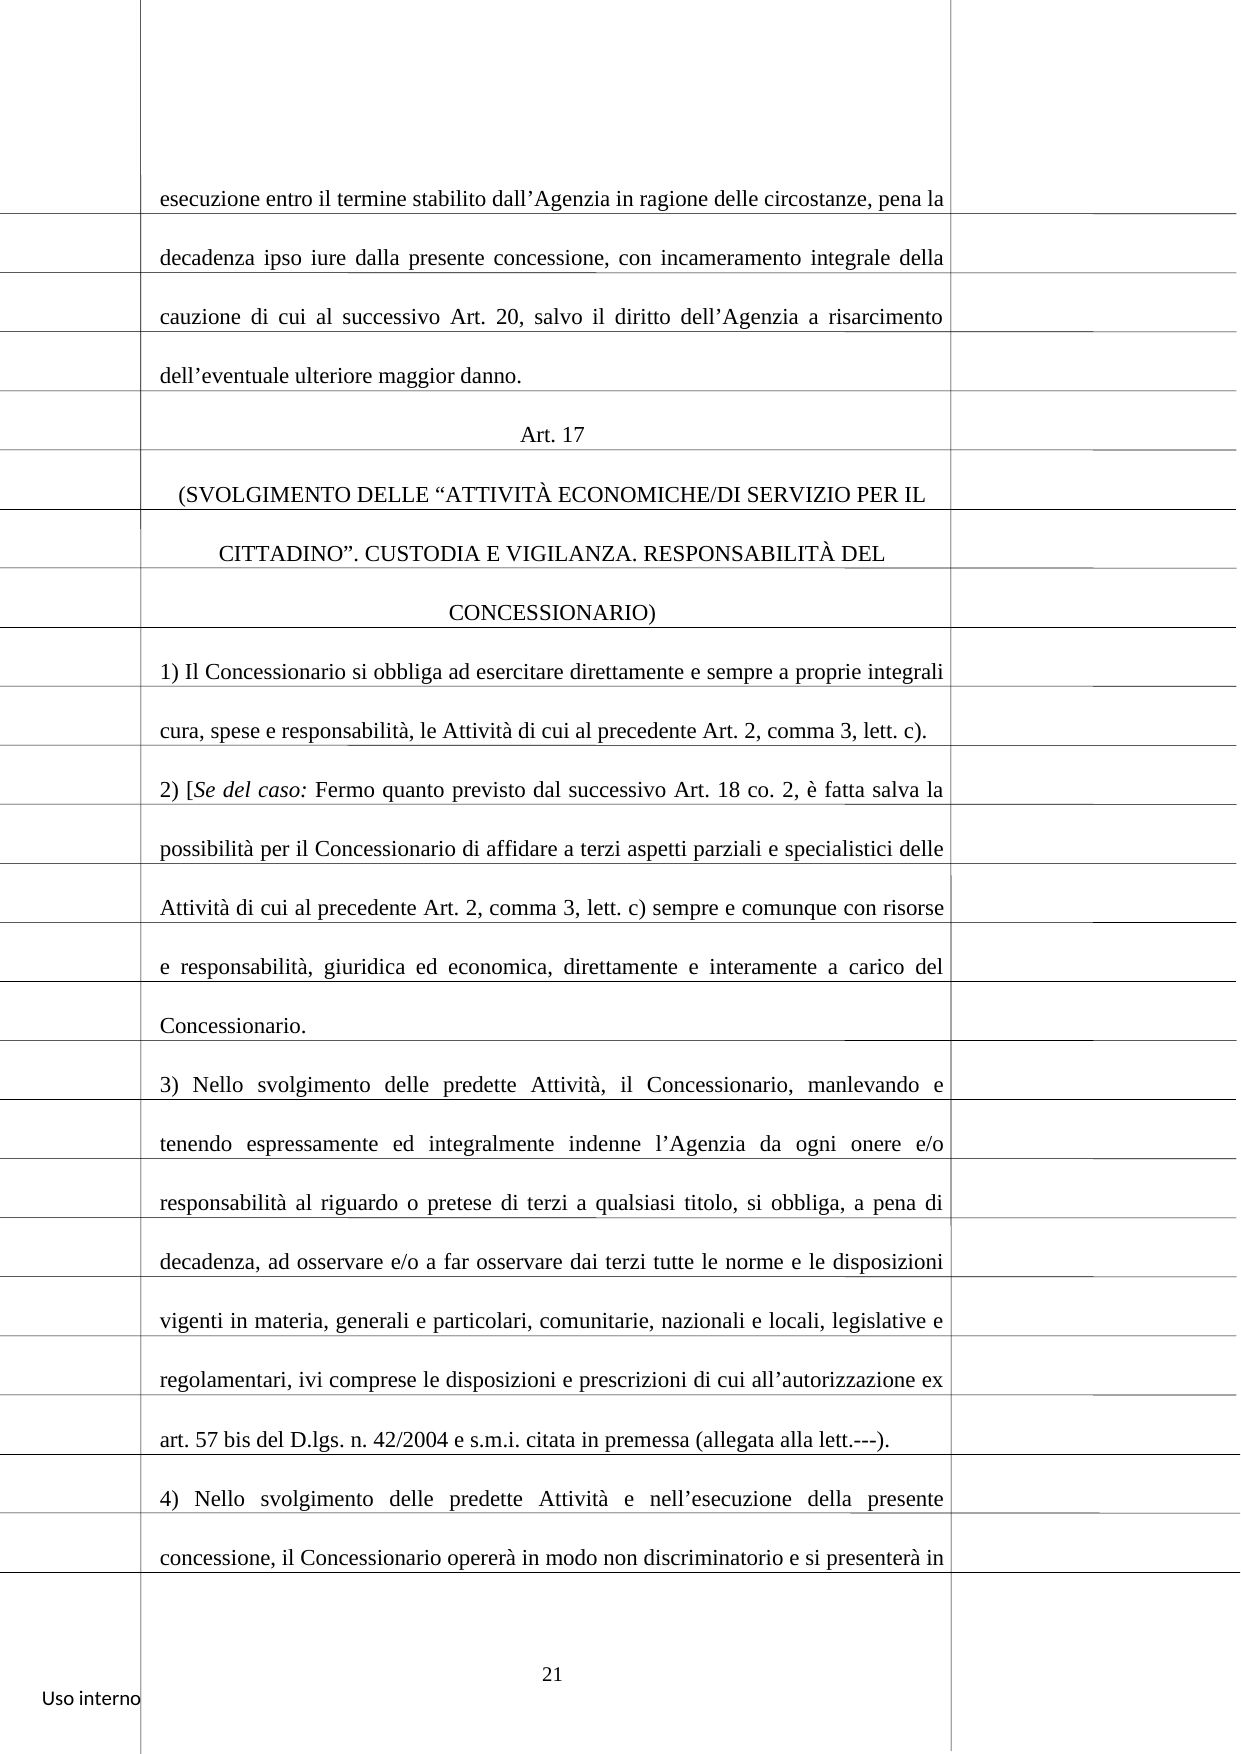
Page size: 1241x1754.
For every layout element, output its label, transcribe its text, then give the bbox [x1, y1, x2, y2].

text (SVOLGIMENTO DELLE “ATTIVITÀ ECONOMICHE/DI SERVIZIO PER IL CITTADINO”. CUSTODIA E VIGILANZA. RESPONSABILITÀ DEL CONCESSIONARIO) [159, 455, 945, 632]
text 3) Nello svolgimento delle predette Attività, il Concessionario, manlevando e tenendo espressamente ed integralmente indenne l’Agenzia da ogni onere e/o responsabilità al riguardo o pretese di terzi a qualsiasi titolo, si obbliga, a pena di decadenza, ad osservare e/o a far osservare dai terzi tutte le norme e le disposizioni vigenti in materia, generali e particolari, comunitarie, nazionali e locali, legislative e regolamentari, ivi comprese le disposizioni e prescrizioni di cui all’autorizzazione ex art. 57 bis del D.lgs. n. 42/2004 e s.m.i. citata in premessa (allegata alla lett.---). [159, 1045, 945, 1459]
text 1) Il Concessionario si obbliga ad esercitare direttamente e sempre a proprie integrali cura, spese e responsabilità, le Attività di cui al precedente Art. 2, comma 3, lett. c). [159, 632, 945, 750]
text 2) [Se del caso: Fermo quanto previsto dal successivo Art. 18 co. 2, è fatta salva la possibilità per il Concessionario di affidare a terzi aspetti parziali e specialistici delle Attività di cui al precedente Art. 2, comma 3, lett. c) sempre e comunque con risorse e responsabilità, giuridica ed economica, direttamente e interamente a carico del Concessionario. [159, 750, 945, 1045]
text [159, 159, 945, 396]
text Art. 17 [159, 396, 945, 455]
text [159, 1459, 945, 1577]
